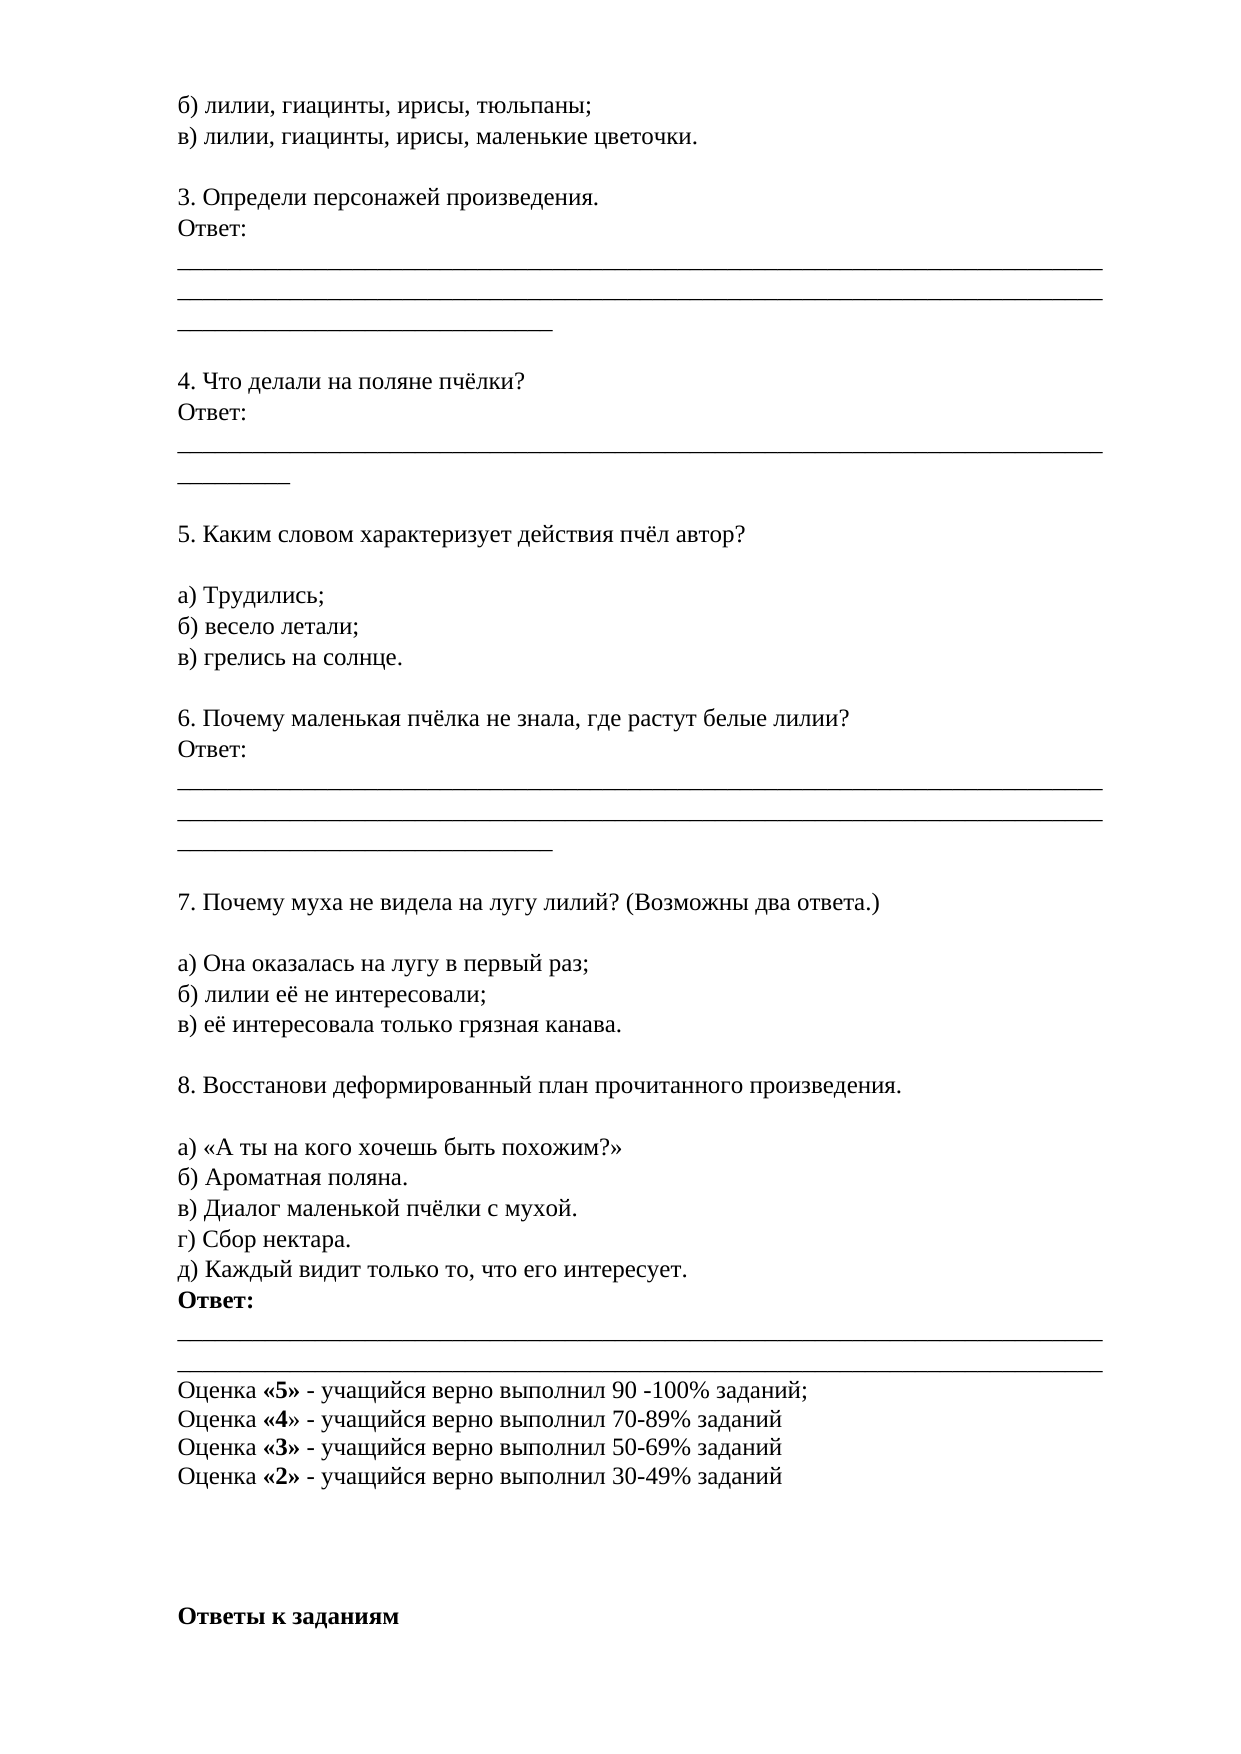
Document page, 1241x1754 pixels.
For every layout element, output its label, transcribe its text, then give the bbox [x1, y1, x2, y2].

text 7. Почему муха не видела на лугу лилий? (Возможны два ответа.) [177, 885, 1107, 916]
text Ответ: ____________________________________________________________________________________________________________________________________________________ [177, 1283, 1107, 1375]
text 3. Определи персонажей произведения. [177, 181, 1107, 211]
text Ответ: __________________________________________________________________________________________________________________________________________________________________________________ [177, 211, 1107, 334]
text в) лилии, гиацинты, ирисы, маленькие цветочки. [177, 119, 1107, 150]
text 8. Восстанови деформированный план прочитанного произведения. [177, 1069, 1107, 1099]
text б) Ароматная поляна. [177, 1161, 1107, 1191]
text Ответ: __________________________________________________________________________________________________________________________________________________________________________________ [177, 732, 1107, 854]
text Ответы к заданиям [177, 1601, 1107, 1630]
text г) Сбор нектара. [177, 1222, 1107, 1252]
text а) «А ты на кого хочешь быть похожим?» [177, 1130, 1107, 1161]
text Оценка «4» - учащийся верно выполнил 70-89% заданий [177, 1404, 1107, 1432]
text а) Трудились; [177, 579, 1107, 609]
text Оценка «3» - учащийся верно выполнил 50-69% заданий [177, 1432, 1107, 1461]
text в) Диалог маленькой пчёлки с мухой. [177, 1191, 1107, 1222]
text 5. Каким словом характеризует действия пчёл автор? [177, 517, 1107, 548]
text Ответ: ___________________________________________________________________________________ [177, 395, 1107, 487]
text д) Каждый видит только то, что его интересует. [177, 1252, 1107, 1283]
text б) весело летали; [177, 609, 1107, 640]
text 4. Что делали на поляне пчёлки? [177, 364, 1107, 395]
text в) грелись на солнце. [177, 640, 1107, 671]
text Оценка «2» - учащийся верно выполнил 30-49% заданий [177, 1461, 1107, 1490]
text б) лилии, гиацинты, ирисы, тюльпаны; [177, 89, 1107, 119]
text в) её интересовала только грязная канава. [177, 1007, 1107, 1038]
text 6. Почему маленькая пчёлка не знала, где растут белые лилии? [177, 701, 1107, 732]
text Оценка «5» - учащийся верно выполнил 90 -100% заданий; [177, 1375, 1107, 1404]
text б) лилии её не интересовали; [177, 977, 1107, 1007]
text а) Она оказалась на лугу в первый раз; [177, 946, 1107, 977]
